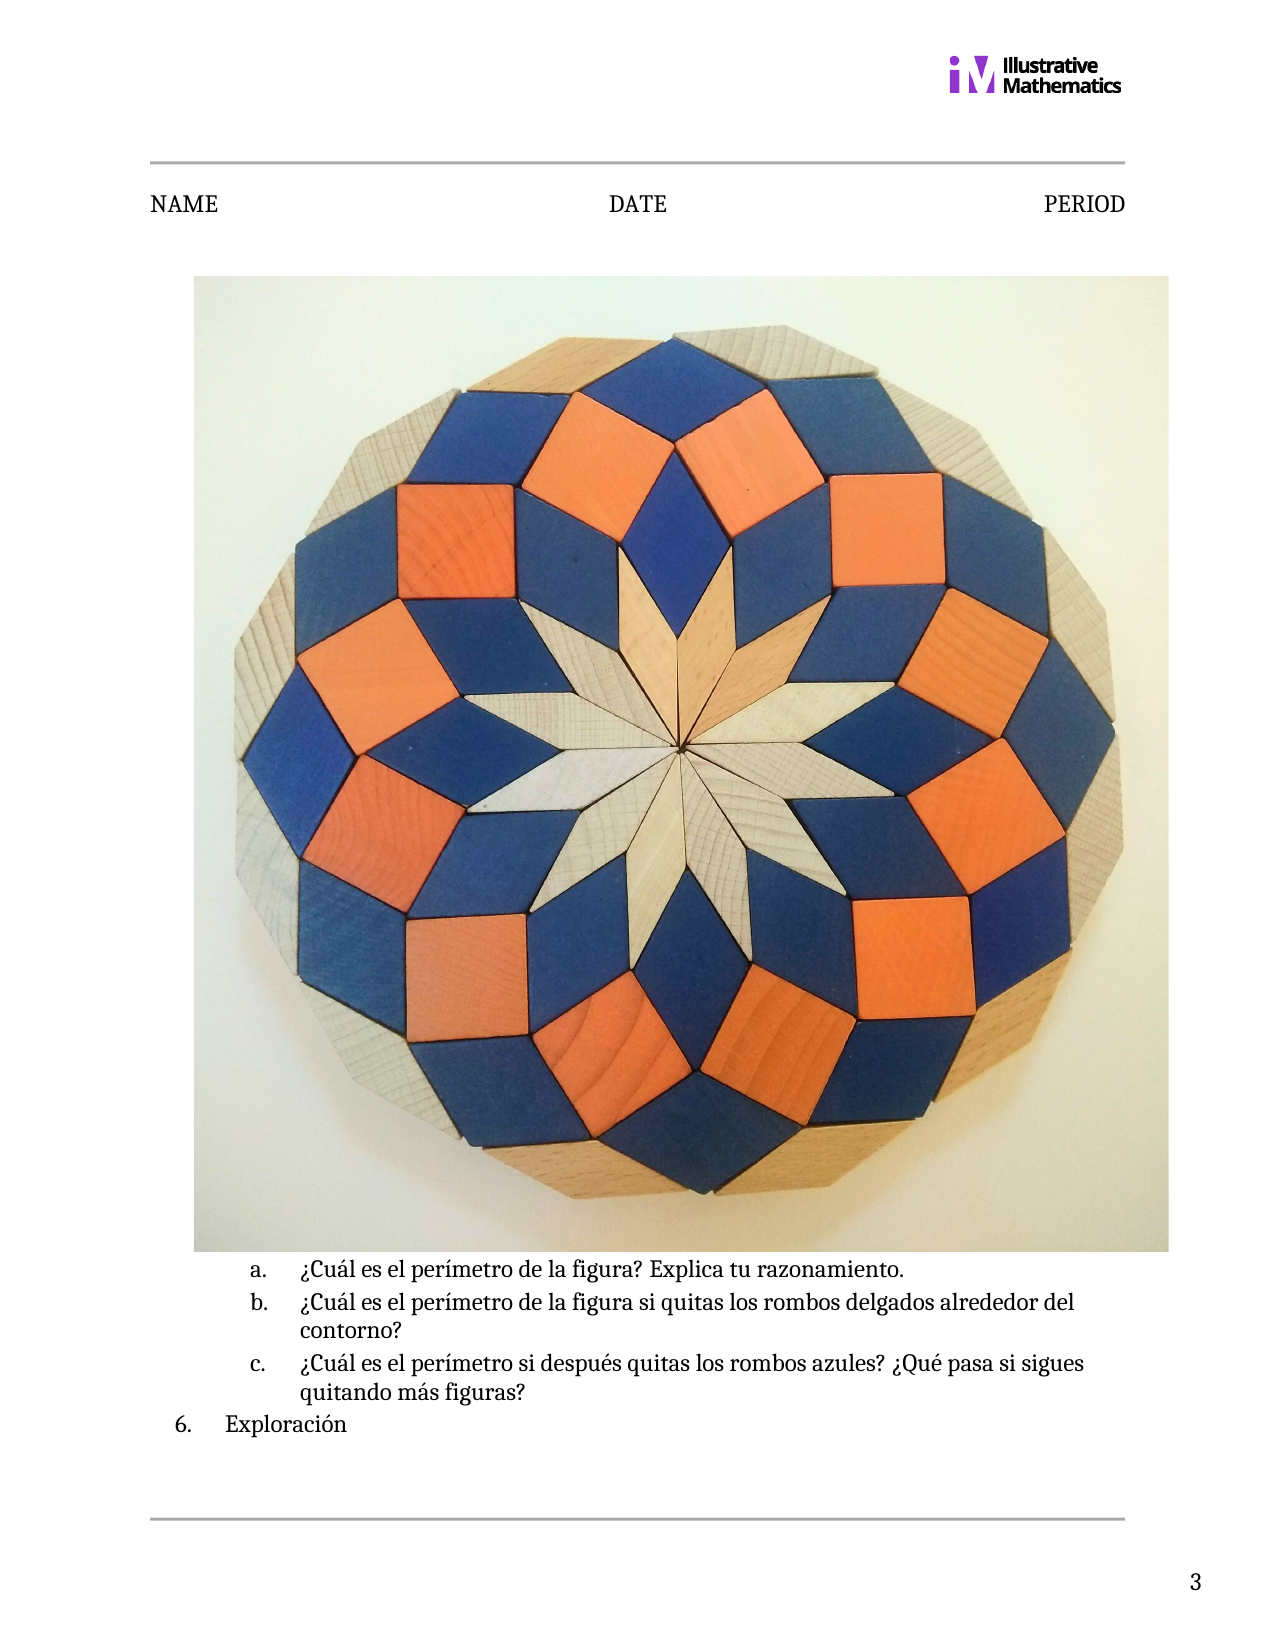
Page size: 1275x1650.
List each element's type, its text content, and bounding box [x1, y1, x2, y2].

list Exploración [175, 1410, 1125, 1439]
list ¿Cuál es el perímetro si después quitas los rombos azules? ¿Qué pasa si sigues quitando más figuras? [250, 1349, 1125, 1406]
list ¿Cuál es el perímetro de la figura? Explica tu razonamiento. [250, 1255, 1125, 1284]
list ¿Cuál es el perímetro de la figura si quitas los rombos delgados alrededor del contorno? [250, 1287, 1125, 1345]
picture [949, 55, 1121, 93]
picture [193, 276, 1169, 1252]
